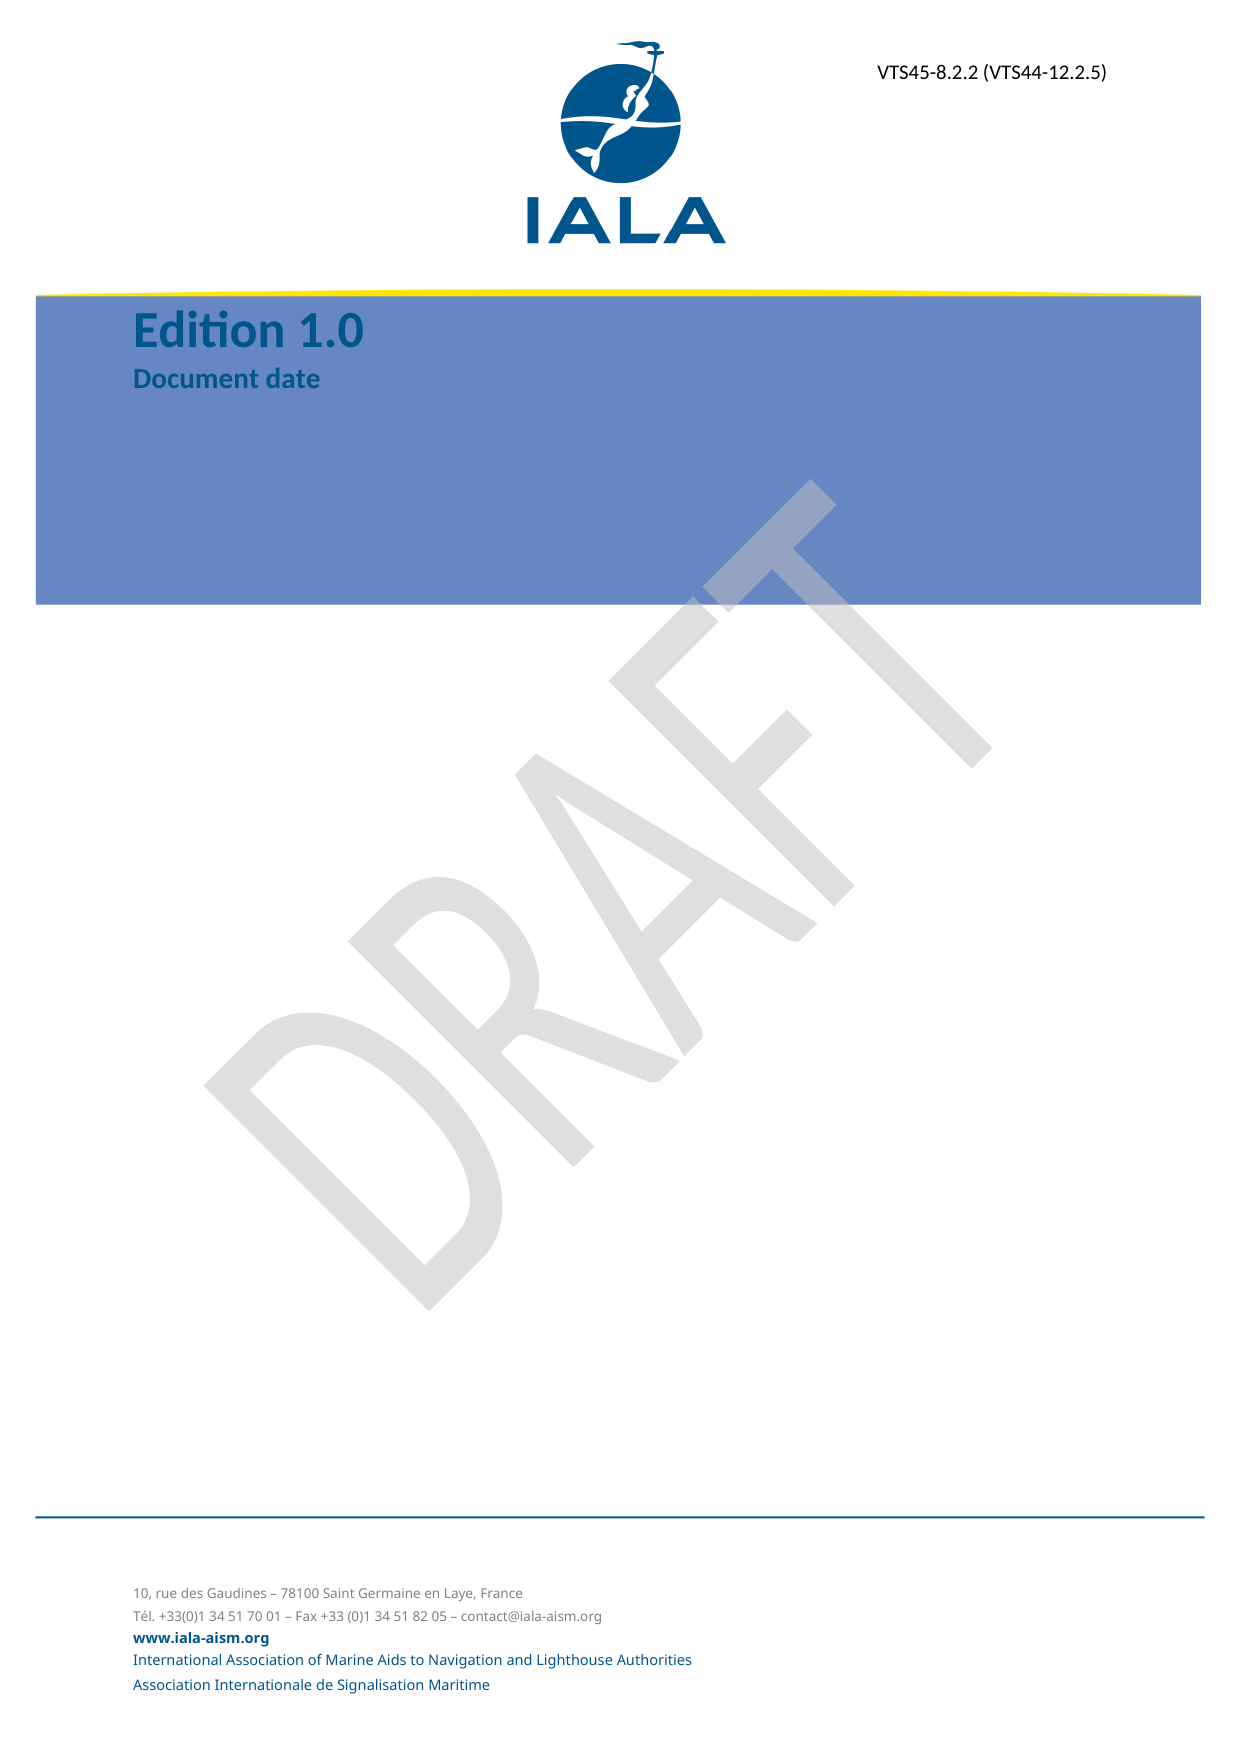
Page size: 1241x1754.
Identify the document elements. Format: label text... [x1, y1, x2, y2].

text Edition 1.0 [133, 297, 1107, 360]
text Document date [133, 360, 1107, 396]
picture [0, 29, 1240, 616]
